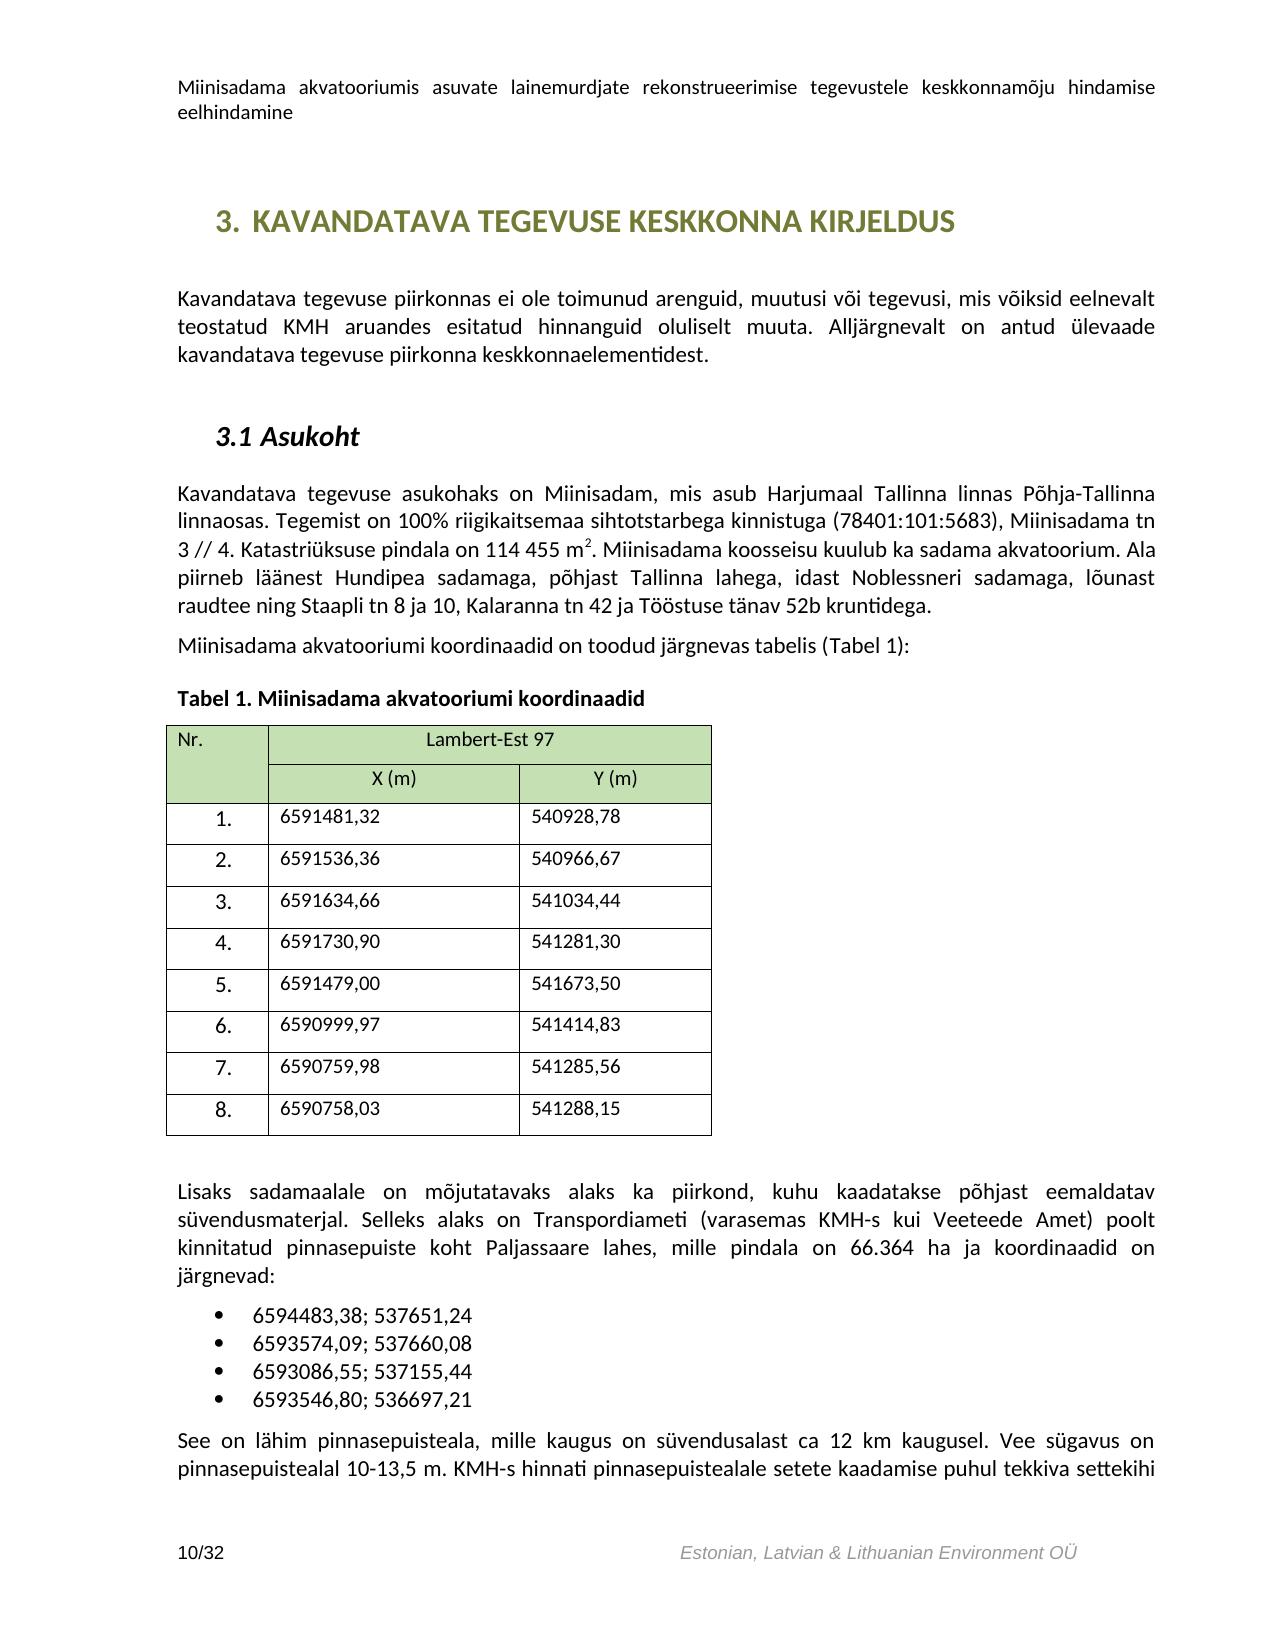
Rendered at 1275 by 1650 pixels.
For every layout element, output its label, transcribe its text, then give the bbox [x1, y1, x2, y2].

subtitle Asukoht [215, 418, 1157, 454]
list 6594483,38; 537651,24 [215, 1301, 1157, 1329]
table_cell 6591730,90 [269, 929, 519, 969]
table_cell 6590999,97 [269, 1012, 519, 1052]
table_cell 541414,83 [520, 1012, 711, 1052]
table_cell 6590758,03 [269, 1095, 519, 1135]
table_cell [167, 929, 268, 969]
list 6593574,09; 537660,08 [215, 1329, 1157, 1357]
table_cell 541034,44 [520, 887, 711, 927]
table_cell [167, 1053, 268, 1094]
table_cell 6591481,32 [269, 804, 519, 844]
subtitle Kavandatava tegevuse keskkonna kirjeldus [215, 200, 1157, 240]
table_cell 541285,56 [520, 1053, 711, 1094]
text Tabel 1. Miinisadama akvatooriumi koordinaadid [177, 684, 1157, 712]
table_cell 540966,67 [520, 845, 711, 886]
table_cell [167, 804, 268, 844]
table_cell [167, 1012, 268, 1052]
text Lisaks sadamaalale on mõjutatavaks alaks ka piirkond, kuhu kaadatakse põhjast eemaldatav süvendusmaterjal. Selleks alaks on Transpordiameti (varasemas KMH-s kui Veeteede Amet) poolt kinnitatud pinnasepuiste koht Paljassaare lahes, mille pindala on 66.364 ha ja koordinaadid on järgnevad: [177, 1177, 1157, 1289]
table_cell 6591536,36 [269, 845, 519, 886]
table_cell [167, 845, 268, 886]
table_cell 541281,30 [520, 929, 711, 969]
table_cell [167, 1095, 268, 1135]
table_cell [167, 970, 268, 1011]
table_cell 540928,78 [520, 804, 711, 844]
table_cell [167, 887, 268, 927]
text Miinisadama akvatooriumi koordinaadid on toodud järgnevas tabelis (Tabel 1): [177, 631, 1157, 659]
table_cell 541673,50 [520, 970, 711, 1011]
table_cell Y (m) [520, 765, 711, 803]
table_cell 6590759,98 [269, 1053, 519, 1094]
table_cell 541288,15 [520, 1095, 711, 1135]
table_cell 6591479,00 [269, 970, 519, 1011]
table_cell 6591634,66 [269, 887, 519, 927]
list 6593086,55; 537155,44 [215, 1357, 1157, 1385]
text Kavandatava tegevuse piirkonnas ei ole toimunud arenguid, muutusi või tegevusi, mis võiksid eelnevalt teostatud KMH aruandes esitatud hinnanguid oluliselt muuta. Alljärgnevalt on antud ülevaade kavandatava tegevuse piirkonna keskkonnaelementidest. [177, 284, 1157, 368]
table_header Lambert-Est 97 [269, 726, 711, 764]
text Kavandatava tegevuse asukohaks on Miinisadam, mis asub Harjumaal Tallinna linnas Põhja-Tallinna linnaosas. Tegemist on 100% riigikaitsemaa sihtotstarbega kinnistuga (78401:101:5683), Miinisadama tn 3 // 4. Katastriüksuse pindala on 114 455 m2. Miinisadama koosseisu kuulub ka sadama akvatoorium. Ala piirneb läänest Hundipea sadamaga, põhjast Tallinna lahega, idast Noblessneri sadamaga, lõunast raudtee ning Staapli tn 8 ja 10, Kalaranna tn 42 ja Tööstuse tänav 52b kruntidega. [177, 479, 1157, 619]
table_cell X (m) [269, 765, 519, 803]
table_header Nr. [167, 726, 268, 803]
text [177, 1426, 1157, 1482]
list 6593546,80; 536697,21 [215, 1385, 1157, 1413]
